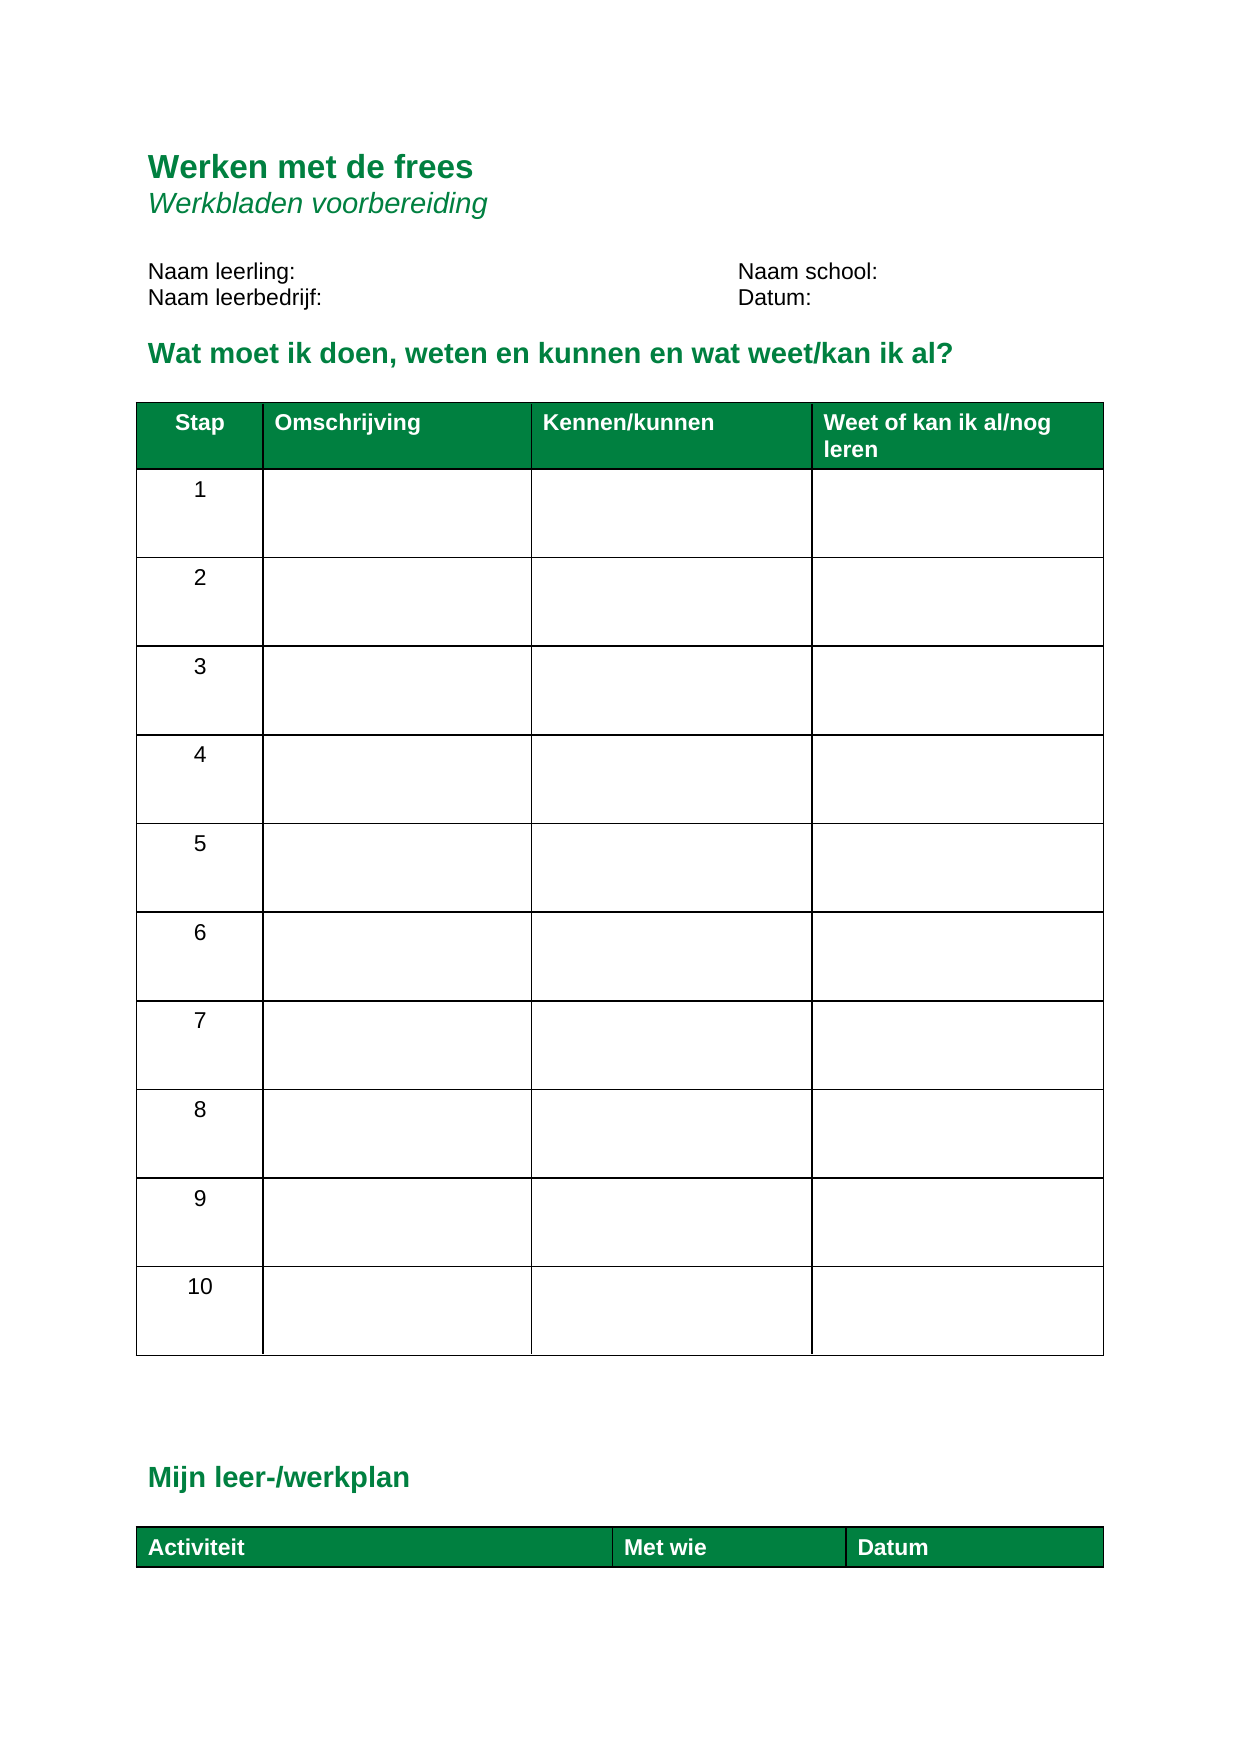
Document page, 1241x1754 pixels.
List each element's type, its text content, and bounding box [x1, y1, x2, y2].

text Naam leerling: Naam school: [148, 258, 1093, 284]
table_cell 6 [137, 913, 262, 1000]
table_cell 10 [137, 1267, 262, 1354]
table_header Activiteit [137, 1528, 612, 1566]
table_cell [813, 824, 1103, 911]
table_header Kennen/kunnen [532, 403, 812, 468]
subtitle Mijn leer-/werkplan [148, 1460, 1093, 1494]
subtitle Wat moet ik doen, weten en kunnen en wat weet/kan ik al? [148, 336, 1093, 369]
table_cell [813, 736, 1103, 823]
table_cell [532, 1267, 811, 1354]
table_cell [532, 1090, 811, 1177]
table_header Stap [137, 403, 263, 468]
table_cell 4 [137, 736, 262, 823]
table_cell [813, 1267, 1103, 1354]
table_cell [264, 913, 531, 1000]
table_cell 7 [137, 1002, 262, 1088]
table_cell [813, 647, 1103, 734]
table_cell [264, 1267, 531, 1354]
table_cell [532, 824, 811, 911]
table_cell [532, 470, 811, 557]
table_cell [264, 647, 531, 734]
table_cell [532, 558, 811, 645]
table_cell [532, 1179, 811, 1266]
table_header Met wie [613, 1528, 845, 1566]
table_cell [532, 1002, 811, 1088]
table_header Datum [847, 1528, 1103, 1566]
table_cell [532, 736, 811, 823]
table_cell [264, 824, 531, 911]
table_cell 5 [137, 824, 262, 911]
table_cell [813, 913, 1103, 1000]
table_header Omschrijving [264, 403, 531, 468]
table_cell [264, 470, 531, 557]
text Werkbladen voorbereiding [148, 186, 1093, 219]
table_cell [813, 1090, 1103, 1177]
table_cell [264, 1179, 531, 1266]
table_cell 1 [137, 470, 262, 557]
table_cell [813, 470, 1103, 557]
table_cell [532, 647, 811, 734]
table_cell [813, 558, 1103, 645]
table_cell [813, 1002, 1103, 1088]
table_cell [264, 1090, 531, 1177]
table_cell [532, 913, 811, 1000]
table_header Weet of kan ik al/nog leren [813, 403, 1103, 468]
table_cell [264, 736, 531, 823]
table_cell [264, 558, 531, 645]
table_cell 2 [137, 558, 262, 645]
table_cell [813, 1179, 1103, 1266]
text Naam leerbedrijf: Datum: [148, 284, 1093, 311]
table_cell [264, 1002, 531, 1088]
table_cell 8 [137, 1090, 262, 1177]
text Werken met de frees [148, 148, 1093, 186]
table_cell 9 [137, 1179, 262, 1266]
table_cell 3 [137, 647, 262, 734]
